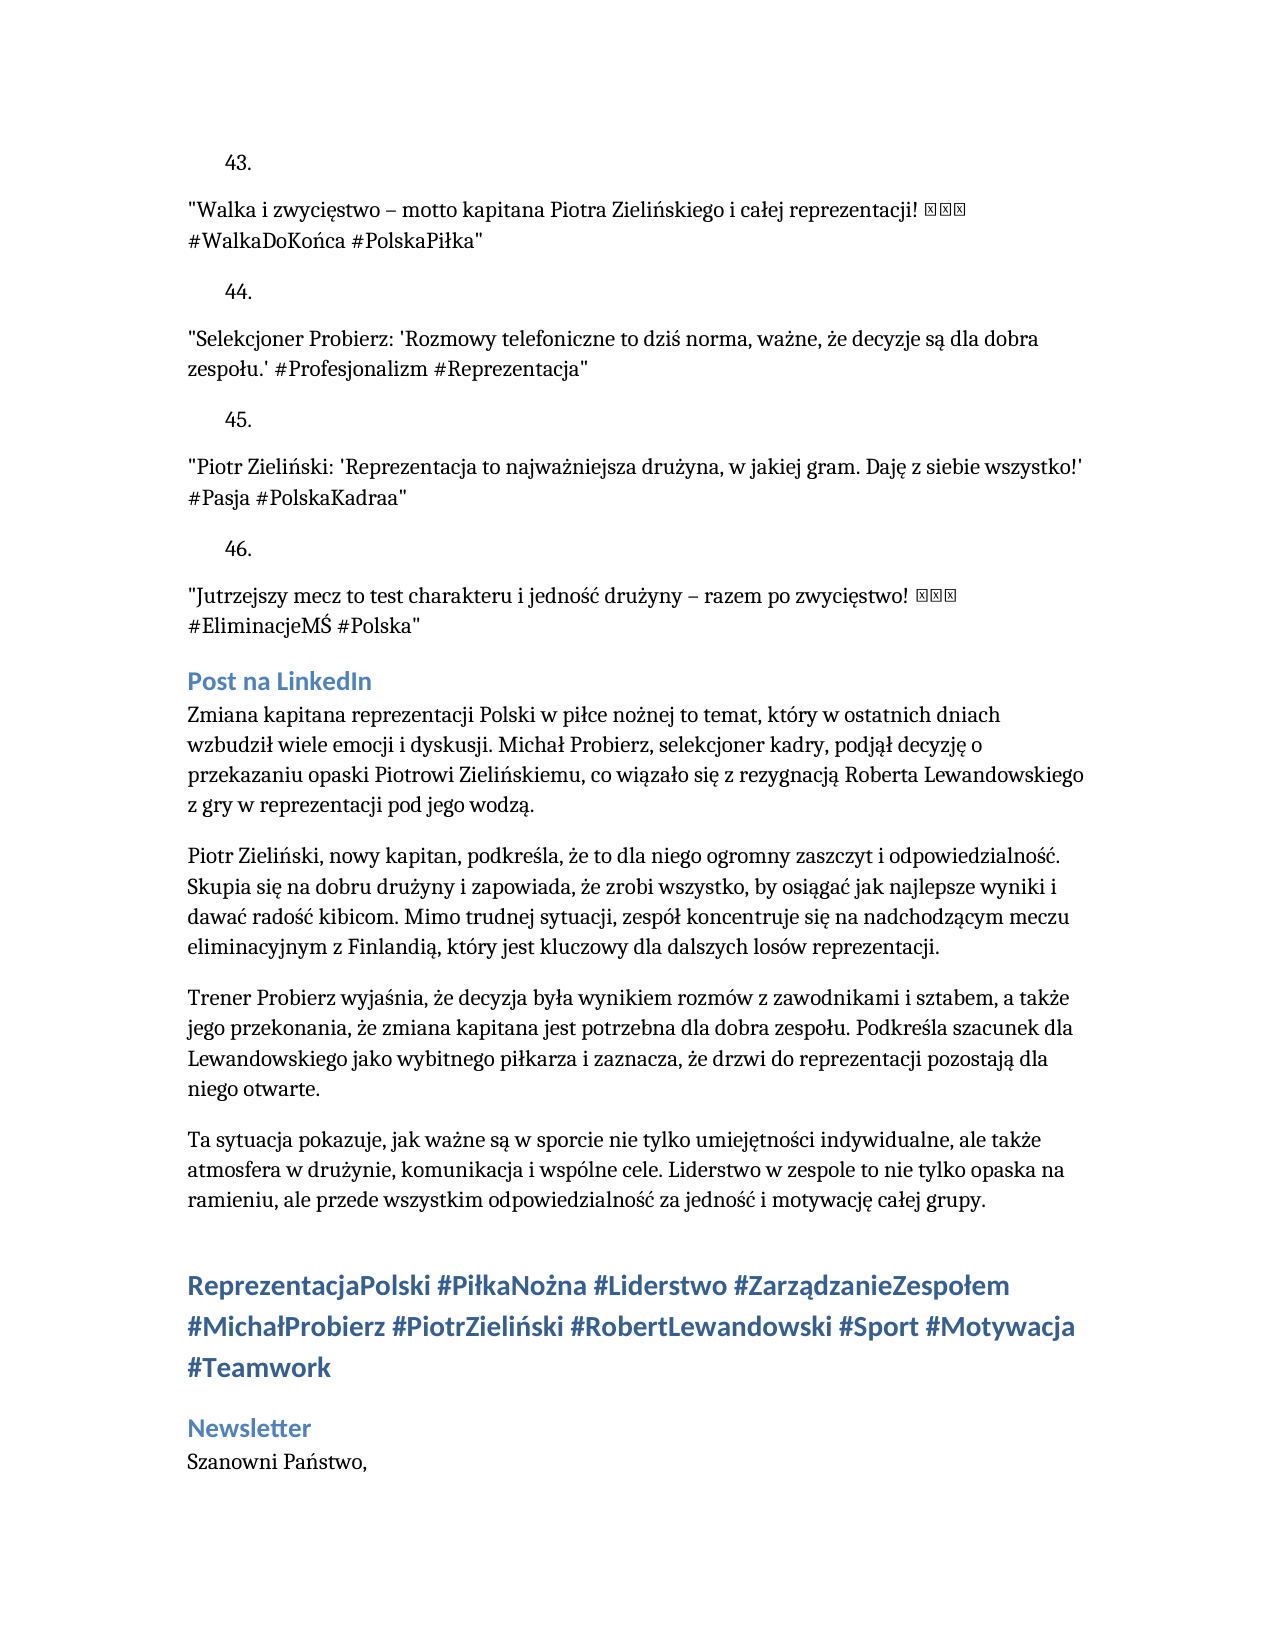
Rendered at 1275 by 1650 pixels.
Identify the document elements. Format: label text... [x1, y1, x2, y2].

text Piotr Zieliński, nowy kapitan, podkreśla, że to dla niego ogromny zaszczyt i odpowiedzialność. Skupia się na dobru drużyny i zapowiada, że zrobi wszystko, by osiągać jak najlepsze wyniki i dawać radość kibicom. Mimo trudnej sytuacji, zespół koncentruje się na nadchodzącym meczu eliminacyjnym z Finlandią, który jest kluczowy dla dalszych losów reprezentacji. [187, 843, 1087, 960]
subtitle Newsletter [187, 1411, 1087, 1444]
text Szanowni Państwo, [187, 1449, 1087, 1475]
text Trener Probierz wyjaśnia, że decyzja była wynikiem rozmów z zawodnikami i sztabem, a także jego przekonania, że zmiana kapitana jest potrzebna dla dobra zespołu. Podkreśla szacunek dla Lewandowskiego jako wybitnego piłkarza i zaznacza, że drzwi do reprezentacji pozostają dla niego otwarte. [187, 985, 1087, 1102]
text Ta sytuacja pokazuje, jak ważne są w sporcie nie tylko umiejętności indywidualne, ale także atmosfera w drużynie, komunikacja i wspólne cele. Liderstwo w zespole to nie tylko opaska na ramieniu, ale przede wszystkim odpowiedzialność za jedność i motywację całej grupy. [187, 1127, 1087, 1213]
text "Piotr Zieliński: 'Reprezentacja to najważniejsza drużyna, w jakiej gram. Daję z siebie wszystko!' #Pasja #PolskaKadraa" [187, 454, 1087, 511]
subtitle Post na LinkedIn [187, 664, 1087, 697]
text "Jutrzejszy mecz to test charakteru i jedność drużyny – razem po zwycięstwo! 💪🇵🇱 #EliminacjeMŚ #Polska" [187, 582, 1087, 639]
subtitle ReprezentacjaPolski #PiłkaNożna #Liderstwo #ZarządzanieZespołem #MichałProbierz #PiotrZieliński #RobertLewandowski #Sport #Motywacja #Teamwork [187, 1267, 1087, 1385]
text "Walka i zwycięstwo – motto kapitana Piotra Zielińskiego i całej reprezentacji! 🇵🇱🔥 #WalkaDoKońca #PolskaPiłka" [187, 197, 1087, 254]
text "Selekcjoner Probierz: 'Rozmowy telefoniczne to dziś norma, ważne, że decyzje są dla dobra zespołu.' #Profesjonalizm #Reprezentacja" [187, 326, 1087, 382]
text Zmiana kapitana reprezentacji Polski w piłce nożnej to temat, który w ostatnich dniach wzbudził wiele emocji i dyskusji. Michał Probierz, selekcjoner kadry, podjął decyzję o przekazaniu opaski Piotrowi Zielińskiemu, co wiązało się z rezygnacją Roberta Lewandowskiego z gry w reprezentacji pod jego wodzą. [187, 702, 1087, 819]
